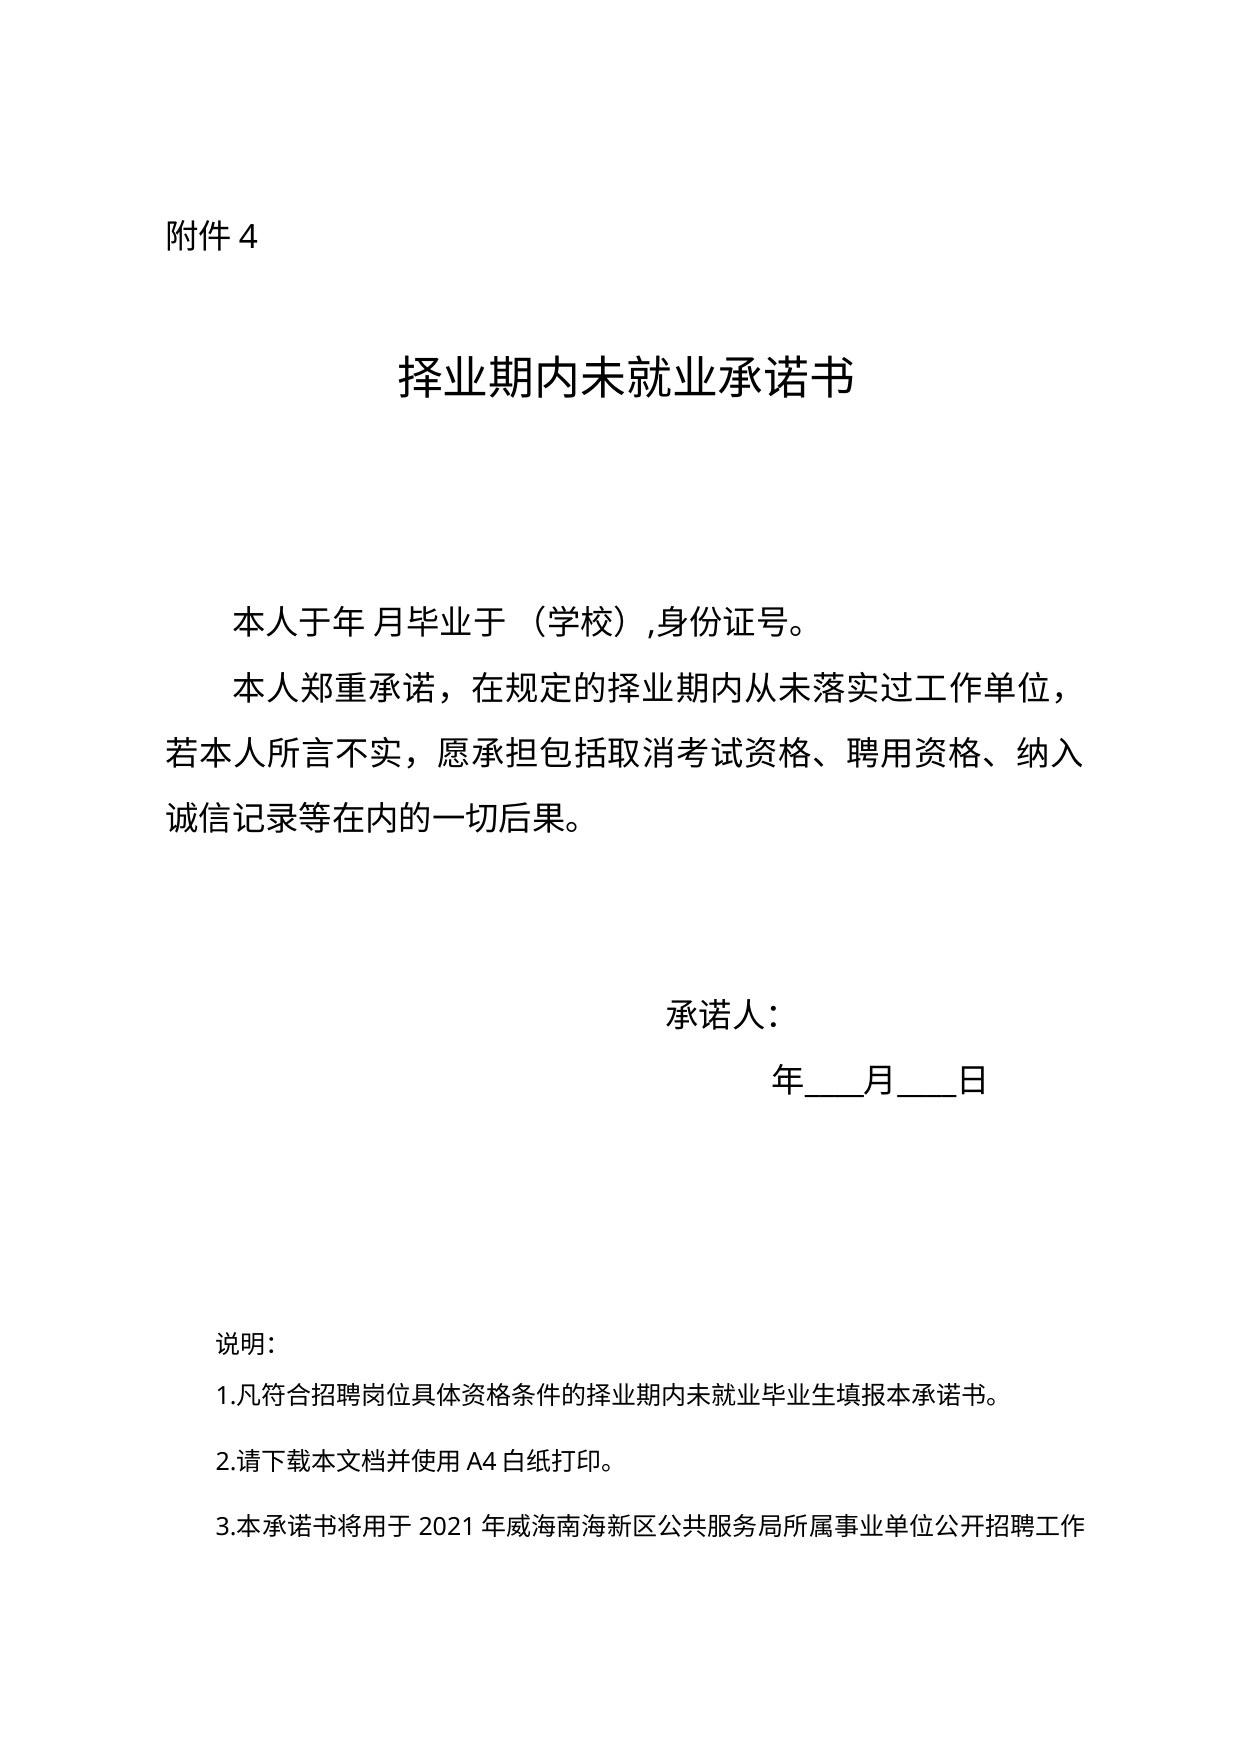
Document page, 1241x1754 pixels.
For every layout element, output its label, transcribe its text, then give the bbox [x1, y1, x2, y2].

text 2.请下载本文档并使用A4白纸打印。 [165, 1427, 1087, 1492]
text 年____月____日 [165, 1045, 989, 1111]
text 择业期内未就业承诺书 [165, 326, 1087, 424]
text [165, 1492, 1087, 1557]
text 承诺人： [165, 980, 1087, 1045]
text 说明： [165, 1325, 1087, 1361]
text 本人于年 月毕业于 （学校）,身份证号。 [165, 587, 1087, 653]
text 1.凡符合招聘岗位具体资格条件的择业期内未就业毕业生填报本承诺书。 [165, 1361, 1087, 1427]
text 本人郑重承诺，在规定的择业期内从未落实过工作单位，若本人所言不实，愿承担包括取消考试资格、聘用资格、纳入诚信记录等在内的一切后果。 [165, 653, 1087, 849]
text 附件4 [165, 202, 1087, 260]
